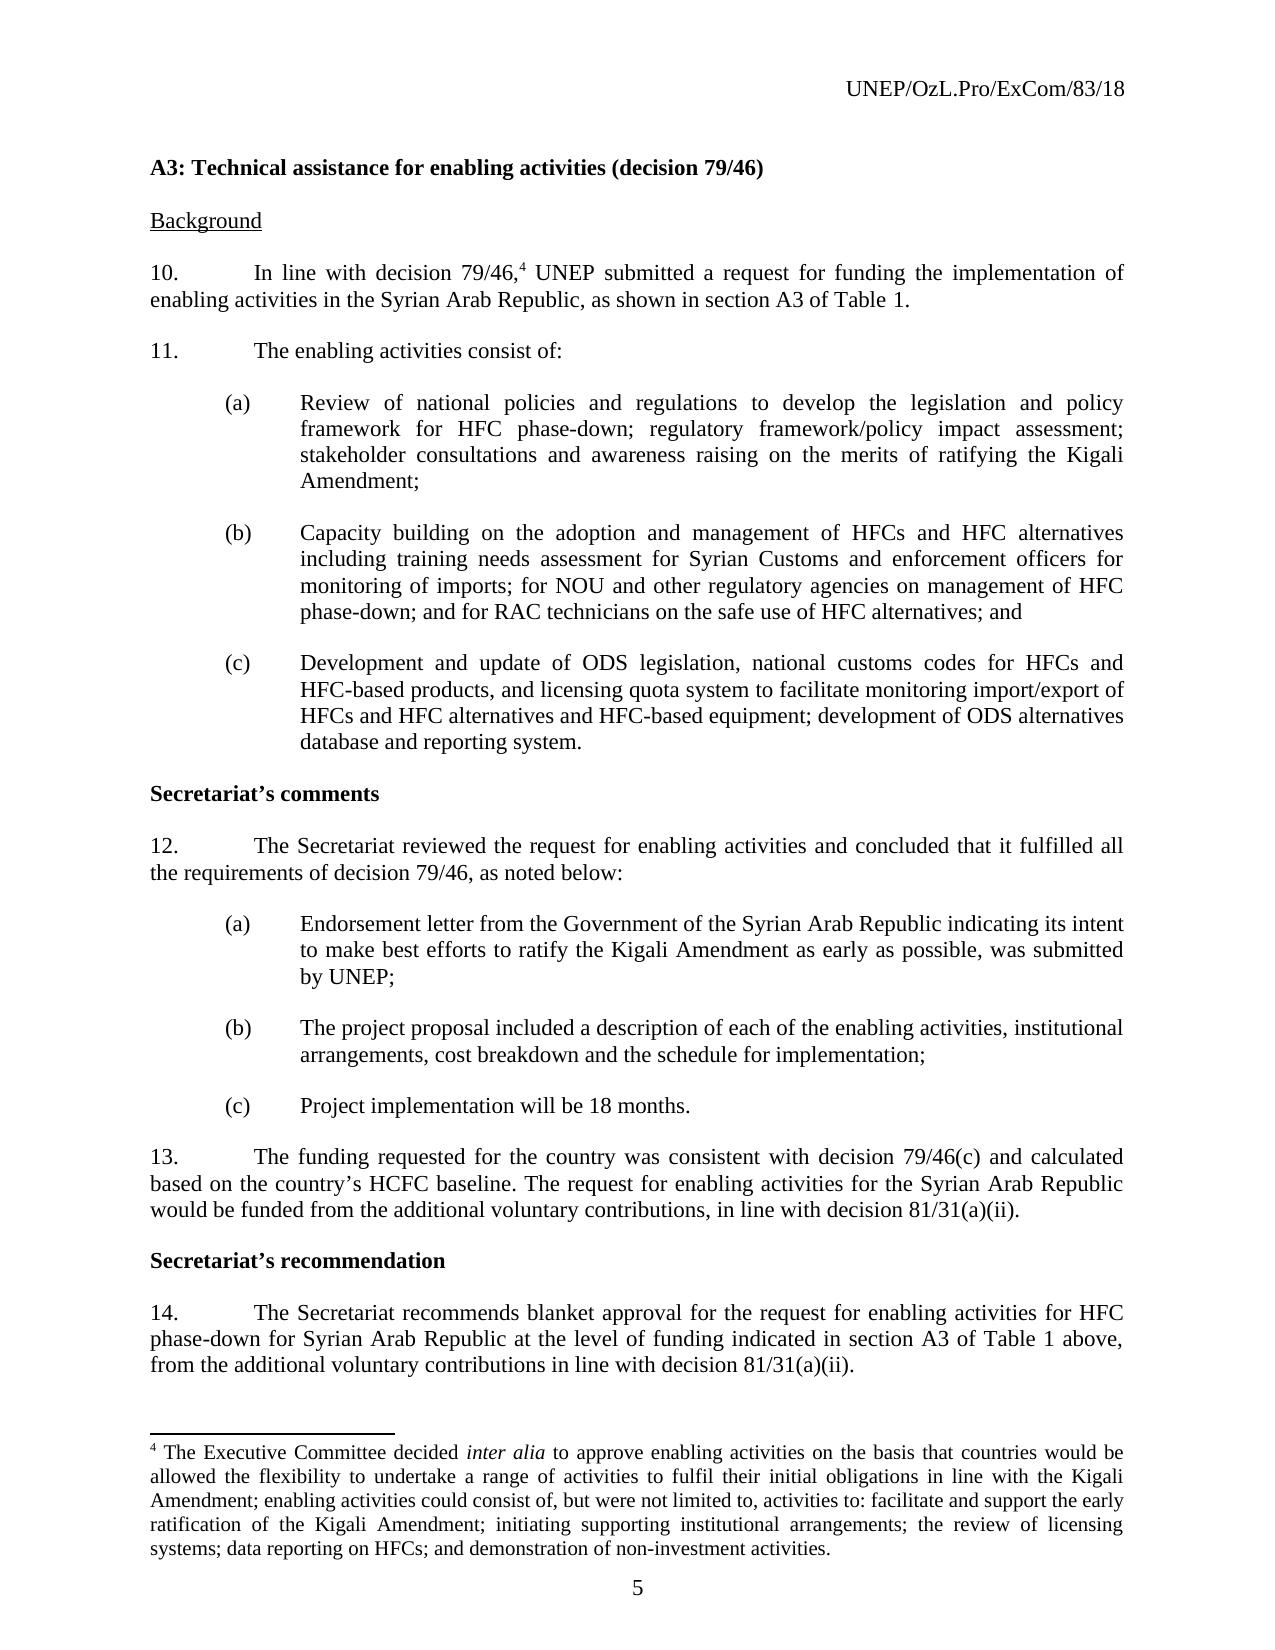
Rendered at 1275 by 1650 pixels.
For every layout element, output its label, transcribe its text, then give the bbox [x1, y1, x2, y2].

subtitle The enabling activities consist of: [150, 337, 1125, 363]
subtitle The Secretariat reviewed the request for enabling activities and concluded that it fulfilled all the requirements of decision 79/46, as noted below: [150, 832, 1125, 885]
subtitle The funding requested for the country was consistent with decision 79/46(c) and calculated based on the country’s HCFC baseline. The request for enabling activities for the Syrian Arab Republic would be funded from the additional voluntary contributions, in line with decision 81/31(a)(ii). [150, 1143, 1125, 1222]
text Secretariat’s comments [150, 780, 1125, 806]
subtitle The Secretariat recommends blanket approval for the request for enabling activities for HFC phase-down for Syrian Arab Republic at the level of funding indicated in section A3 of Table 1 above, from the additional voluntary contributions in line with decision 81/31(a)(ii). [150, 1299, 1125, 1378]
subtitle In line with decision 79/46, UNEP submitted a request for funding the implementation of enabling activities in the Syrian Arab Republic, as shown in section A3 of Table 1. [150, 259, 1125, 312]
subtitle Review of national policies and regulations to develop the legislation and policy framework for HFC phase-down; regulatory framework/policy impact assessment; stakeholder consultations and awareness raising on the merits of ratifying the Kigali Amendment; [225, 388, 1125, 494]
subtitle Secretariat’s recommendation [150, 1247, 1125, 1274]
subtitle The project proposal included a description of each of the enabling activities, institutional arrangements, cost breakdown and the schedule for implementation; [225, 1014, 1125, 1067]
subtitle Development and update of ODS legislation, national customs codes for HFCs and HFC-based products, and licensing quota system to facilitate monitoring import/export of HFCs and HFC alternatives and HFC-based equipment; development of ODS alternatives database and reporting system. [225, 649, 1125, 755]
subtitle Capacity building on the adoption and management of HFCs and HFC alternatives including training needs assessment for Syrian Customs and enforcement officers for monitoring of imports; for NOU and other regulatory agencies on management of HFC phase-down; and for RAC technicians on the safe use of HFC alternatives; and [225, 519, 1125, 624]
subtitle Project implementation will be 18 months. [225, 1092, 1125, 1118]
text Background [150, 207, 1125, 233]
subtitle Endorsement letter from the Government of the Syrian Arab Republic indicating its intent to make best efforts to ratify the Kigali Amendment as early as possible, was submitted by UNEP; [225, 910, 1125, 989]
text A3: Technical assistance for enabling activities (decision 79/46) [150, 154, 1125, 180]
